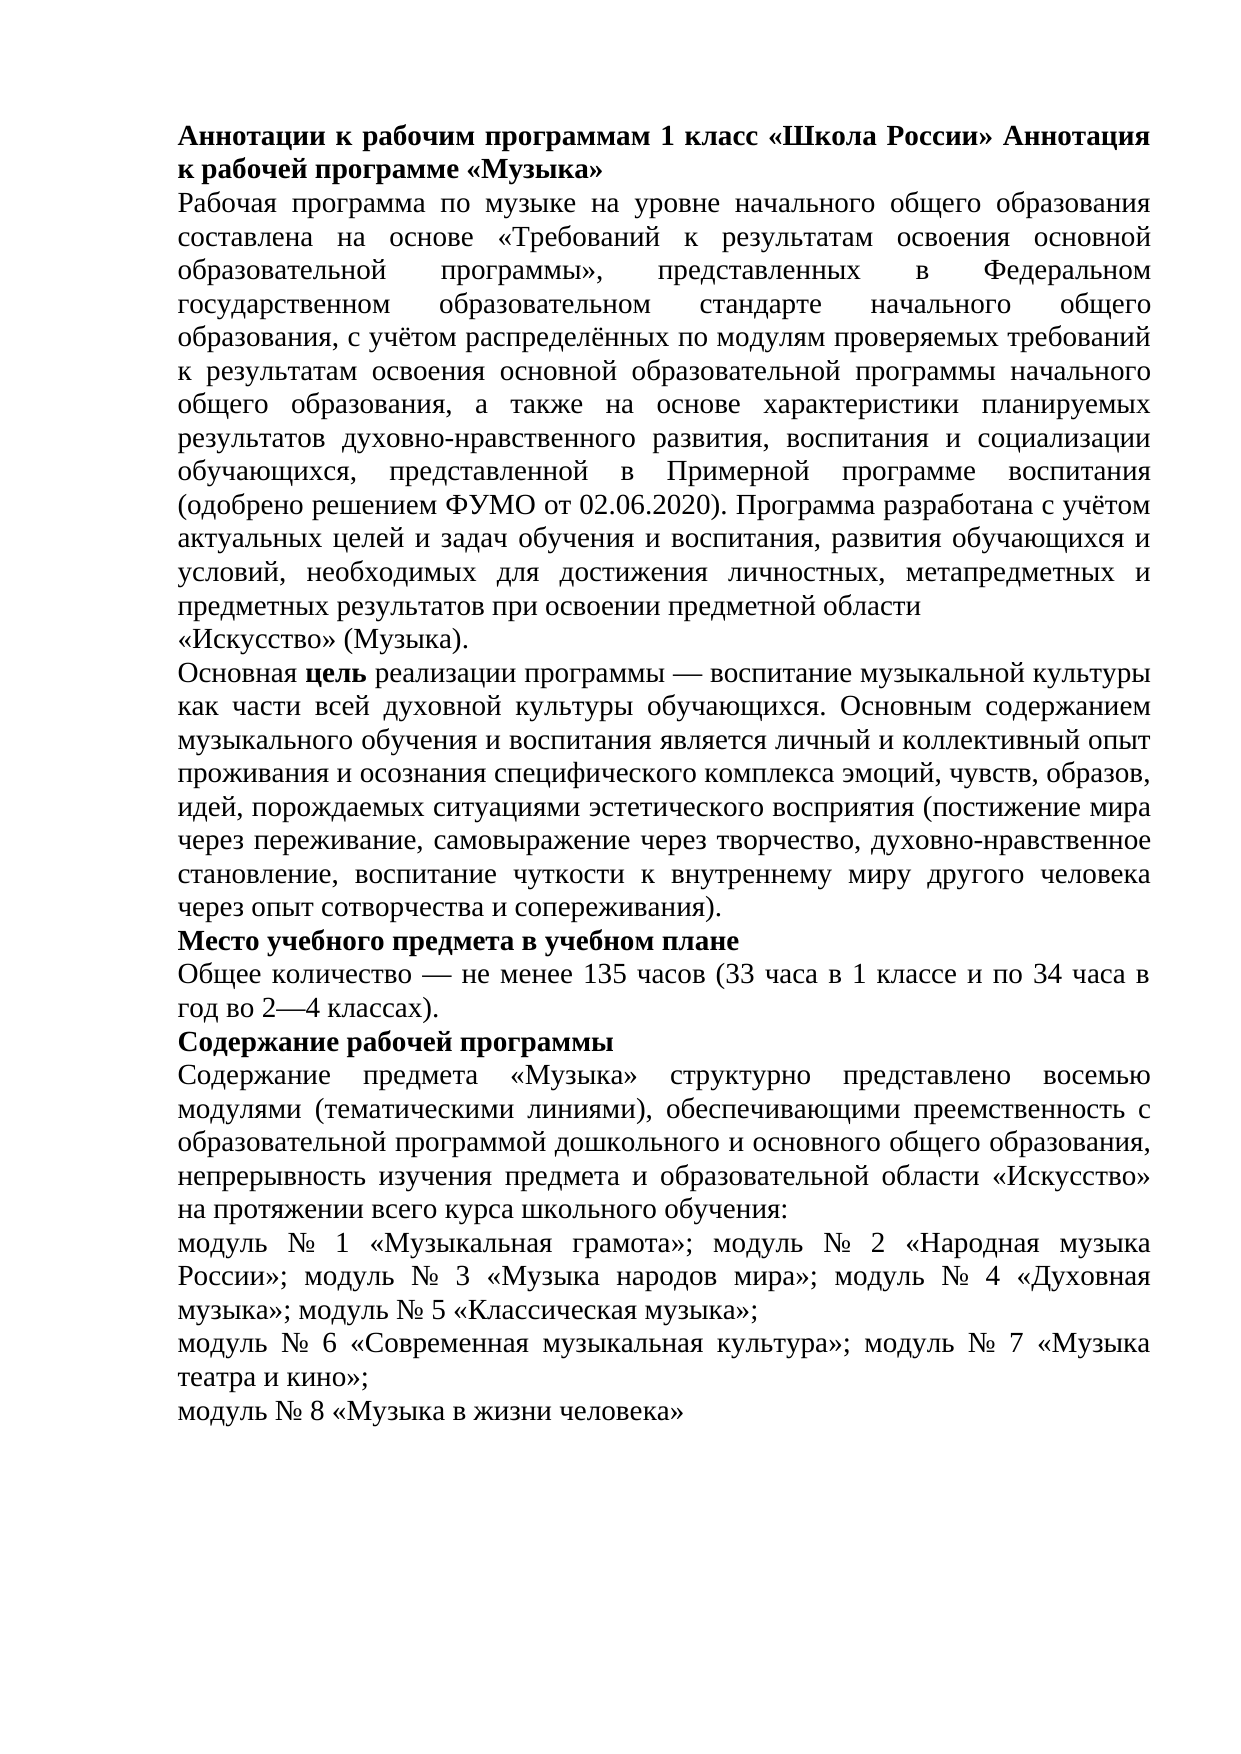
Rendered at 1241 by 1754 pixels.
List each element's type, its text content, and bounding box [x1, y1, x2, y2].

text модуль № 1 «Музыкальная грамота»; модуль № 2 «Народная музыка России»; модуль № 3 «Музыка народов мира»; модуль № 4 «Духовная музыка»; модуль № 5 «Классическая музыка»; [177, 1225, 1152, 1326]
text модуль № 6 «Современная музыкальная культура»; модуль № 7 «Музыка театра и кино»; [177, 1326, 1152, 1393]
text Содержание рабочей программы [177, 1024, 1152, 1057]
text Общее количество — не менее 135 часов (33 часа в 1 классе и по 34 часа в год во 2—4 классах). [177, 957, 1152, 1024]
text «Искусство» (Музыка). [177, 621, 1152, 655]
text Основная цель реализации программы — воспитание музыкальной культуры как части всей духовной культуры обучающихся. Основным содержанием музыкального обучения и воспитания является личный и коллективный опыт проживания и осознания специфического комплекса эмоций, чувств, образов, идей, порождаемых ситуациями эстетического восприятия (постижение мира через переживание, самовыражение через творчество, духовно-нравственное становление, воспитание чуткости к внутреннему миру другого человека через опыт сотворчества и сопереживания). [177, 655, 1152, 923]
text модуль № 8 «Музыка в жизни человека» [177, 1393, 1152, 1426]
text Место учебного предмета в учебном плане [177, 923, 1152, 957]
text Рабочая программа по музыке на уровне начального общего образования составлена на основе «Требований к результатам освоения основной образовательной программы», представленных в Федеральном государственном образовательном стандарте начального общего образования, с учётом распределённых по модулям проверяемых требований к результатам освоения основной образовательной программы начального общего образования, а также на основе характеристики планируемых результатов духовно-нравственного развития, воспитания и социализации обучающихся, представленной в Примерной программе воспитания (одобрено решением ФУМО от 02.06.2020). Программа разработана с учётом актуальных целей и задач обучения и воспитания, развития обучающихся и условий, необходимых для достижения личностных, метапредметных и предметных результатов при освоении предметной области [177, 185, 1152, 621]
text Содержание предмета «Музыка» структурно представлено восемью модулями (тематическими линиями), обеспечивающими преемственность с образовательной программой дошкольного и основного общего образования, непрерывность изучения предмета и образовательной области «Искусство» на протяжении всего курса школьного обучения: [177, 1057, 1152, 1225]
text Аннотации к рабочим программам 1 класс «Школа России» Аннотация к рабочей программе «Музыка» [177, 118, 1152, 185]
